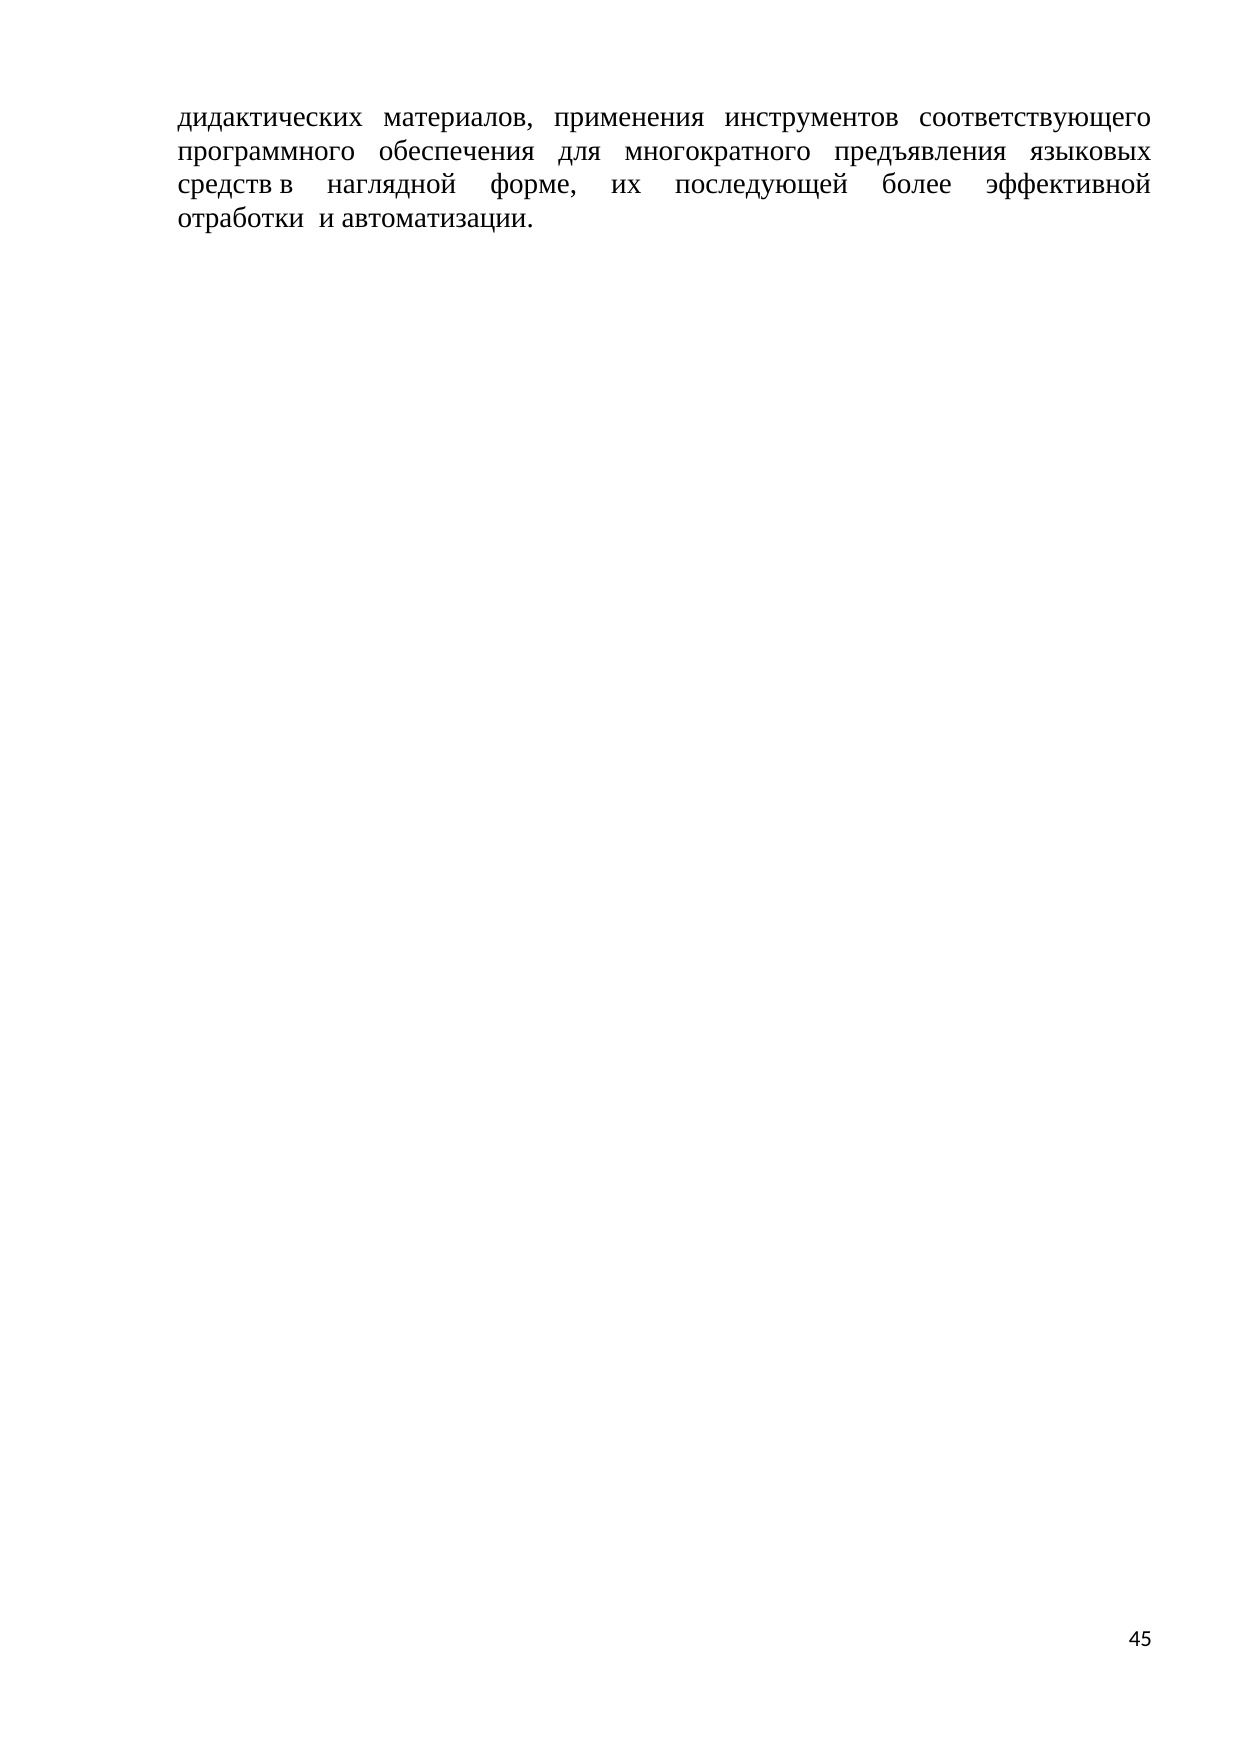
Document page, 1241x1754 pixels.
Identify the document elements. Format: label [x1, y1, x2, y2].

text [177, 99, 1152, 233]
